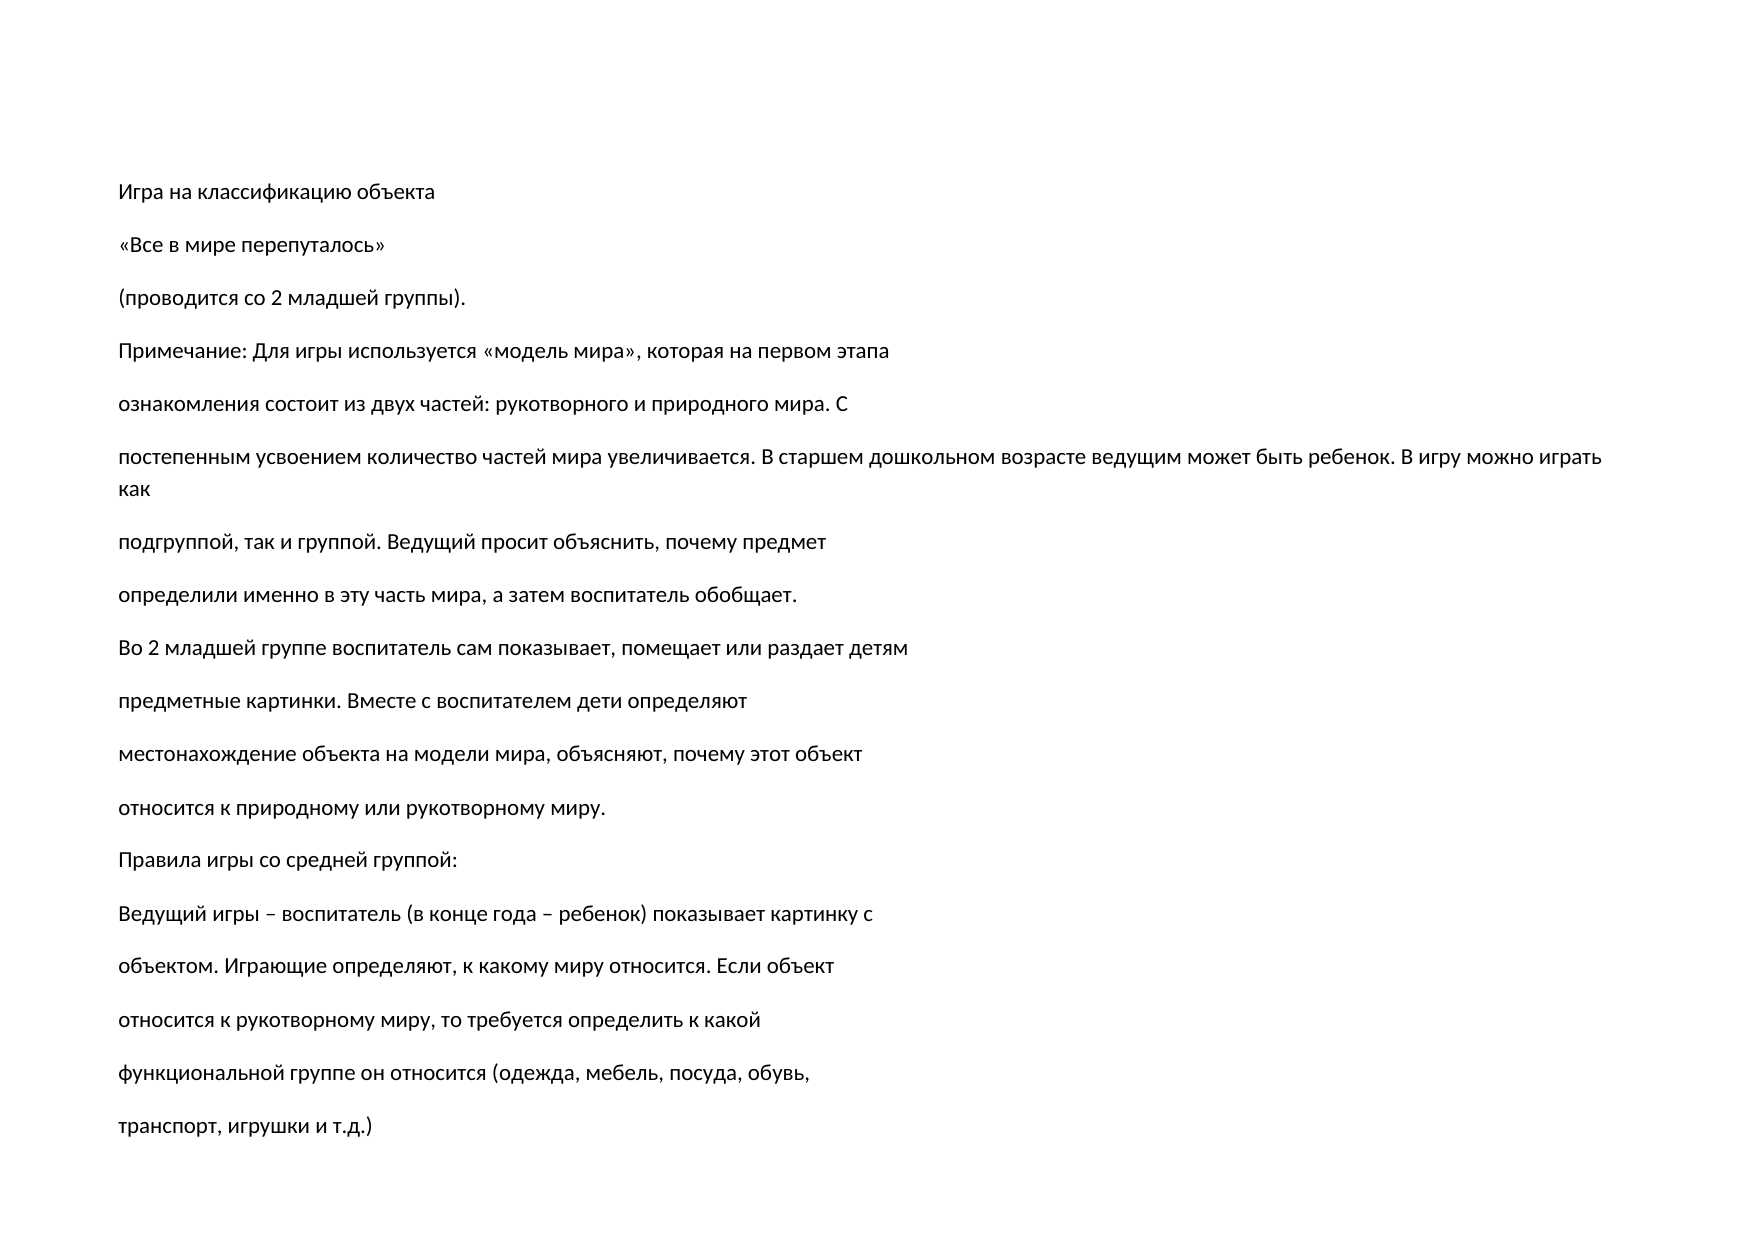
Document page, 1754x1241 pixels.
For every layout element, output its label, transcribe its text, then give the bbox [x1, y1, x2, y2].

text Примечание: Для игры используется «модель мира», которая на первом этапа [118, 336, 1636, 364]
text Игра на классификацию объекта [118, 177, 1636, 205]
text предметные картинки. Вместе с воспитателем дети определяют [118, 687, 1636, 714]
text относится к природному или рукотворному миру. [118, 793, 1636, 821]
text постепенным усвоением количество частей мира увеличивается. В старшем дошкольном возрасте ведущим может быть ребенок. В игру можно играть как [118, 442, 1636, 502]
text местонахождение объекта на модели мира, объясняют, почему этот объект [118, 739, 1636, 768]
text Во 2 младшей группе воспитатель сам показывает, помещает или раздает детям [118, 633, 1636, 662]
text ознакомления состоит из двух частей: рукотворного и природного мира. С [118, 389, 1636, 417]
text подгруппой, так и группой. Ведущий просит объяснить, почему предмет [118, 527, 1636, 556]
text относится к рукотворному миру, то требуется определить к какой [118, 1005, 1636, 1033]
text транспорт, игрушки и т.д.) [118, 1111, 1636, 1139]
text «Все в мире перепуталось» [118, 230, 1636, 258]
text (проводится со 2 младшей группы). [118, 283, 1636, 311]
text Правила игры со средней группой: [118, 846, 1636, 874]
text объектом. Играющие определяют, к какому миру относится. Если объект [118, 952, 1636, 980]
text Ведущий игры – воспитатель (в конце года – ребенок) показывает картинку с [118, 899, 1636, 927]
text определили именно в эту часть мира, а затем воспитатель обобщает. [118, 581, 1636, 608]
text функциональной группе он относится (одежда, мебель, посуда, обувь, [118, 1058, 1636, 1086]
